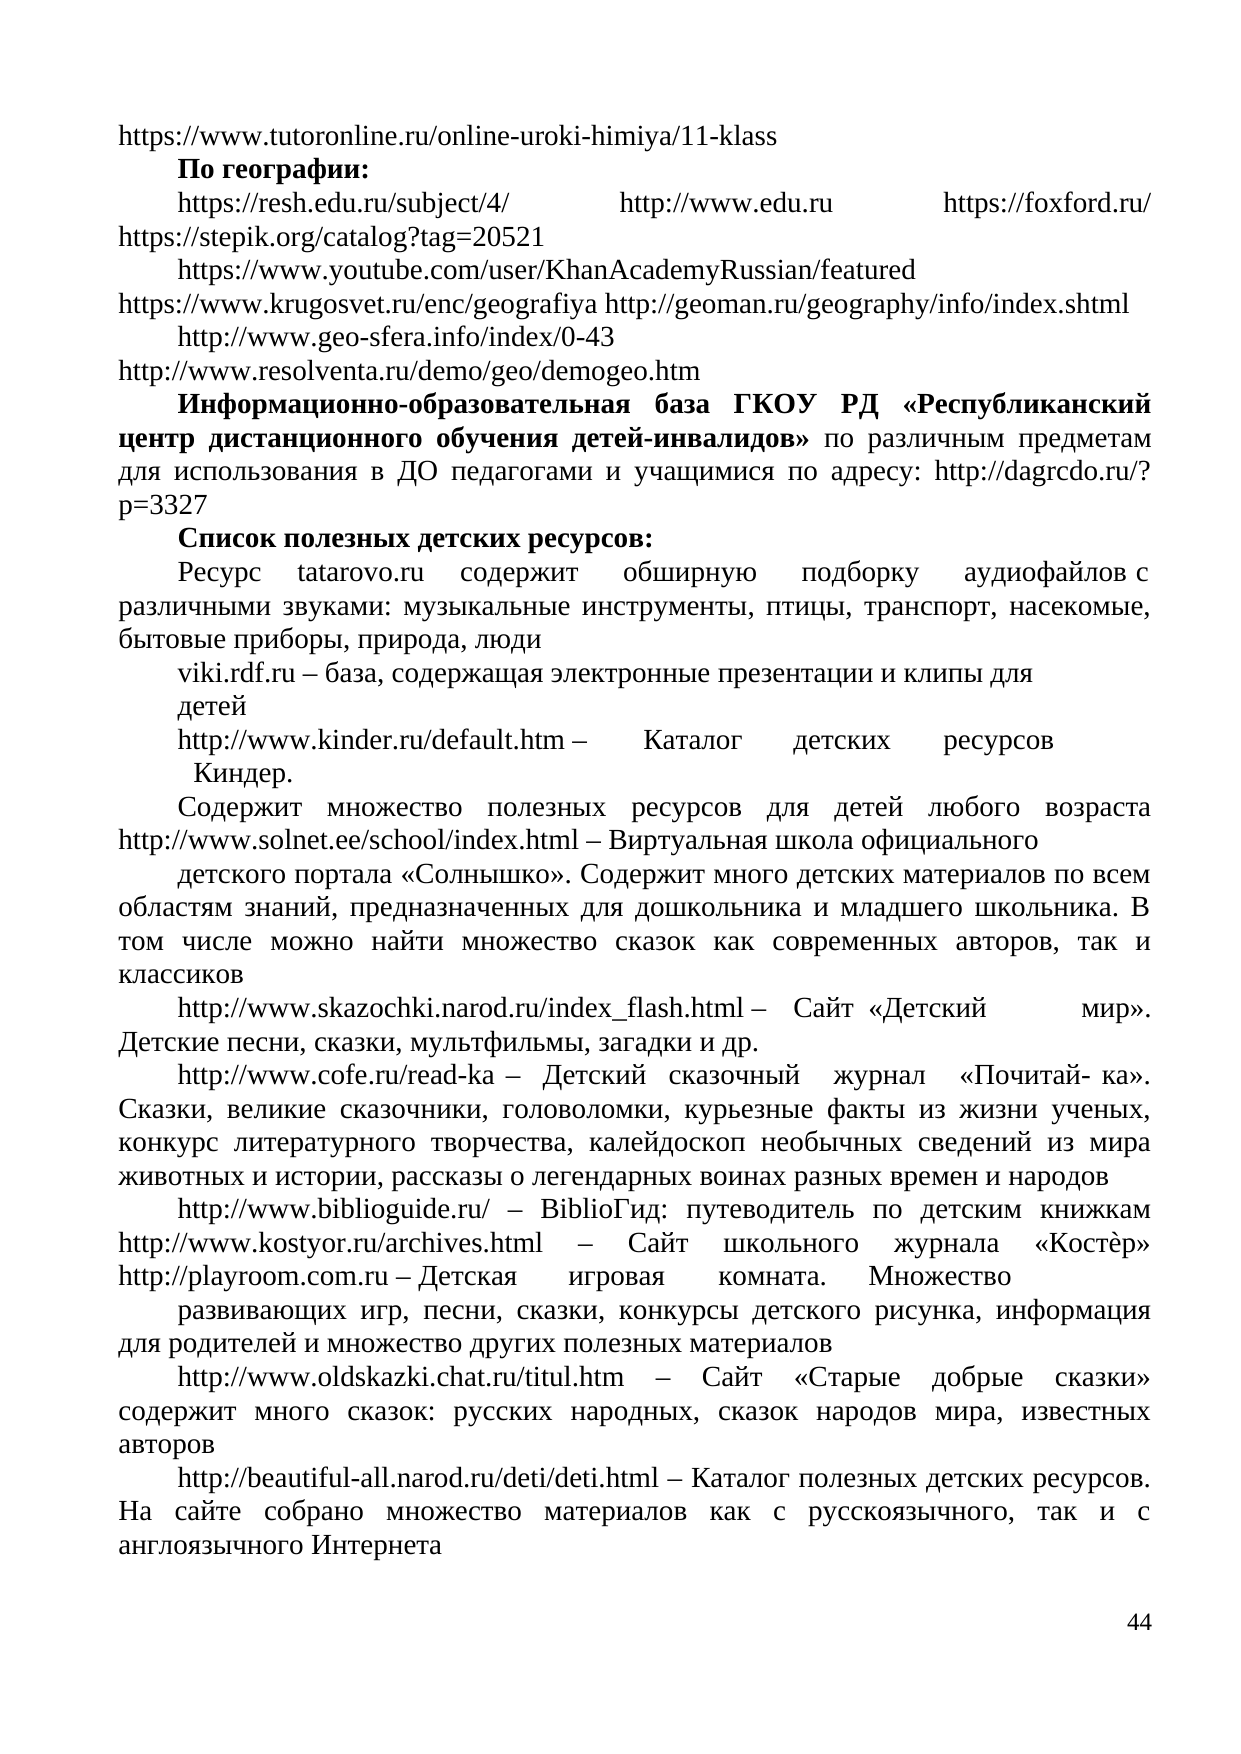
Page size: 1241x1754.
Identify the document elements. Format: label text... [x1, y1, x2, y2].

text http://beautiful-all.narod.ru/deti/deti.html – Каталог полезных детских ресурсов. На сайте собрано множество материалов как с русскоязычного, так и с англоязычного Интернета [118, 1460, 1152, 1560]
text viki.rdf.ru – база, содержащая электронные презентации и клипы для [118, 655, 1152, 688]
text По географии: [118, 152, 1152, 185]
text Ресурс tatarovo.ru содержит обширную подборку аудиофайлов с различными звуками: музыкальные инструменты, птицы, транспорт, насекомые, бытовые приборы, природа, люди [118, 554, 1152, 655]
text http://www.cofe.ru/read-ka – Детский сказочный журнал «Почитай- ка». Сказки, великие сказочники, головоломки, курьезные факты из жизни ученых, конкурс литературного творчества, калейдоскоп необычных сведений из мира животных и истории, рассказы о легендарных воинах разных времен и народов [118, 1057, 1152, 1191]
text http://www.kinder.ru/default.htm – Каталог детских ресурсов Киндер. [118, 722, 1152, 789]
text https://resh.edu.ru/subject/4/ http://www.edu.ru https://foxford.ru/ https://stepik.org/catalog?tag=20521 [118, 185, 1152, 252]
text http://www.biblioguide.ru/ – BiblioГид: путеводитель по детским книжкам http://www.kostyor.ru/archives.html – Сайт школьного журнала «Костѐр» http://playroom.com.ru – Детская игровая комната. Множество [118, 1191, 1152, 1292]
text Список полезных детских ресурсов: [118, 521, 1152, 554]
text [118, 118, 1152, 152]
text Содержит множество полезных ресурсов для детей любого возраста http://www.solnet.ee/school/index.html – Виртуальная школа официального [118, 789, 1152, 856]
text http://www.oldskazki.chat.ru/titul.htm – Сайт «Старые добрые сказки» содержит много сказок: русских народных, сказок народов мира, известных авторов [118, 1359, 1152, 1460]
text детского портала «Солнышко». Содержит много детских материалов по всем областям знаний, предназначенных для дошкольника и младшего школьника. В том числе можно найти множество сказок как современных авторов, так и классиков [118, 856, 1152, 990]
text http://www.geo-sfera.info/index/0-43 http://www.resolventa.ru/demo/geo/demogeo.htm [118, 319, 1152, 386]
text детей [118, 688, 1152, 722]
text Информационно-образовательная база ГКОУ РД «Республиканский центр дистанционного обучения детей-инвалидов» по различным предметам для использования в ДО педагогами и учащимися по адресу: http://dagrcdo.ru/?p=3327 [118, 386, 1152, 521]
text https://www.youtube.com/user/KhanAcademyRussian/featured https://www.krugosvet.ru/enc/geografiya http://geoman.ru/geography/info/index.shtml [118, 252, 1152, 319]
text развивающих игр, песни, сказки, конкурсы детского рисунка, информация для родителей и множество других полезных материалов [118, 1292, 1152, 1359]
text http://www.skazochki.narod.ru/index_flash.html – Сайт «Детский мир». Детские песни, сказки, мультфильмы, загадки и др. [118, 990, 1152, 1057]
